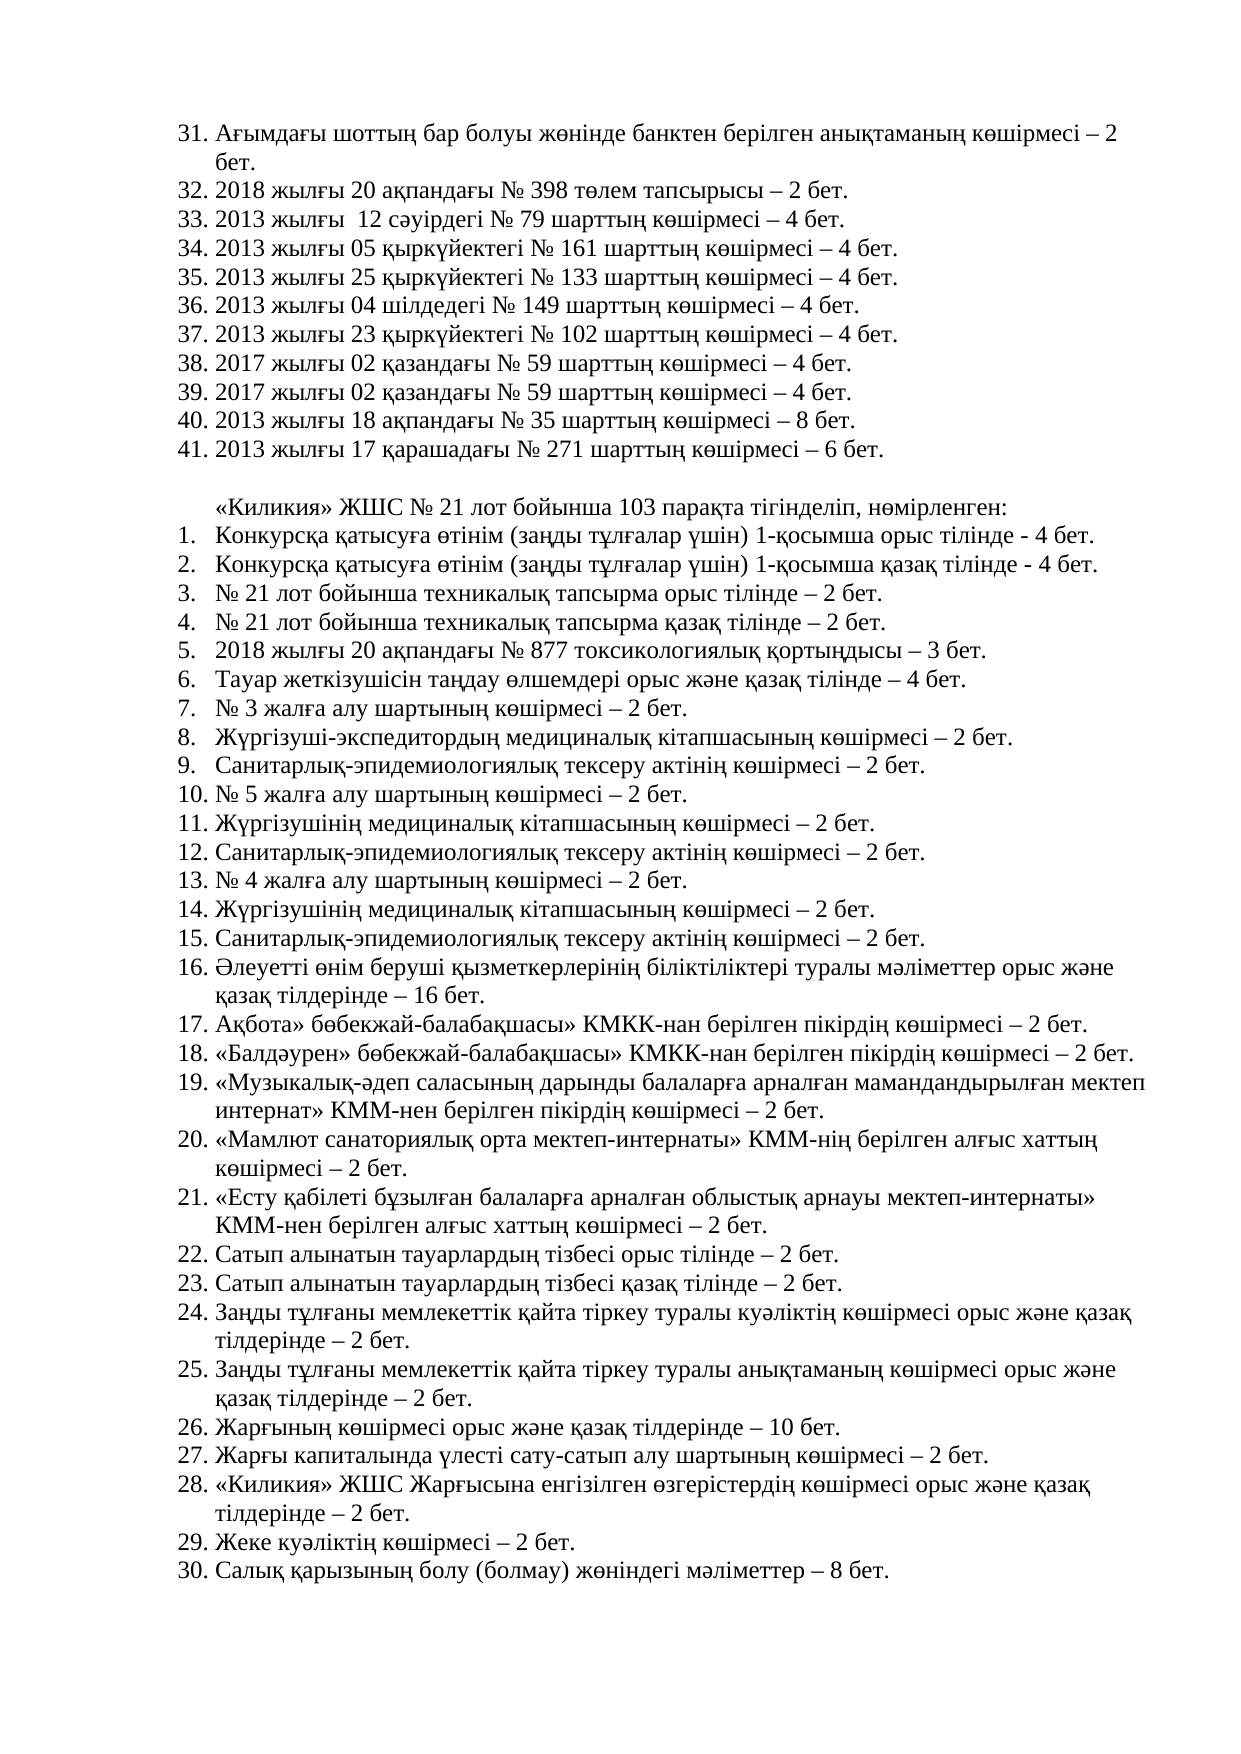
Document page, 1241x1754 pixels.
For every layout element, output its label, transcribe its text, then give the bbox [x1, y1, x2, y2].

list Жүргізушінің медициналық кітапшасының көшірмесі – 2 бет. [177, 808, 1152, 837]
list Жарғының көшірмесі орыс және қазақ тілдерінде – 10 бет. [177, 1412, 1152, 1441]
list 2013 жылғы 18 ақпандағы № 35 шарттың көшірмесі – 8 бет. [177, 406, 1152, 434]
list Заңды тұлғаны мемлекеттік қайта тіркеу туралы куәліктің көшірмесі орыс және қазақ тілдерінде – 2 бет. [177, 1297, 1152, 1354]
list 2013 жылғы 05 қыркүйектегі № 161 шарттың көшірмесі – 4 бет. [177, 233, 1152, 262]
list 2013 жылғы 17 қарашадағы № 271 шарттың көшірмесі – 6 бет. [177, 434, 1152, 463]
list 2013 жылғы 23 қыркүйектегі № 102 шарттың көшірмесі – 4 бет. [177, 319, 1152, 348]
list № 4 жалға алу шартының көшірмесі – 2 бет. [177, 866, 1152, 894]
list Салық қарызының болу (болмау) жөніндегі мәліметтер – 8 бет. [177, 1556, 1152, 1584]
list Санитарлық-эпидемиологиялық тексеру актінің көшірмесі – 2 бет. [177, 751, 1152, 779]
list Сатып алынатын тауарлардың тізбесі орыс тілінде – 2 бет. [177, 1239, 1152, 1268]
list Тауар жеткізушісін таңдау өлшемдері орыс және қазақ тілінде – 4 бет. [177, 664, 1152, 693]
text «Киликия» ЖШС № 21 лот бойынша 103 парақта тігінделіп, нөмірленген: [177, 492, 1152, 521]
list Жүргізушінің медициналық кітапшасының көшірмесі – 2 бет. [177, 894, 1152, 923]
list № 21 лот бойынша техникалық тапсырма қазақ тілінде – 2 бет. [177, 607, 1152, 636]
list Жүргізуші-экспедитордың медициналық кітапшасының көшірмесі – 2 бет. [177, 722, 1152, 751]
list Конкурсқа қатысуға өтінім (заңды тұлғалар үшін) 1-қосымша орыс тілінде - 4 бет. [177, 521, 1152, 549]
list № 5 жалға алу шартының көшірмесі – 2 бет. [177, 779, 1152, 808]
list Заңды тұлғаны мемлекеттік қайта тіркеу туралы анықтаманың көшірмесі орыс және қазақ тілдерінде – 2 бет. [177, 1354, 1152, 1412]
list Санитарлық-эпидемиологиялық тексеру актінің көшірмесі – 2 бет. [177, 837, 1152, 866]
list Сатып алынатын тауарлардың тізбесі қазақ тілінде – 2 бет. [177, 1268, 1152, 1297]
list № 21 лот бойынша техникалық тапсырма орыс тілінде – 2 бет. [177, 578, 1152, 607]
list Әлеуетті өнім беруші қызметкерлерінің біліктіліктері туралы мәліметтер орыс және қазақ тілдерінде – 16 бет. [177, 952, 1152, 1009]
list Ағымдағы шоттың бар болуы жөнінде банктен берілген анықтаманың көшірмесі – 2 бет. [177, 118, 1152, 176]
list 2017 жылғы 02 қазандағы № 59 шарттың көшірмесі – 4 бет. [177, 348, 1152, 377]
list «Мамлют санаториялық орта мектеп-интернаты» КММ-нің берілген алғыс хаттың көшірмесі – 2 бет. [177, 1124, 1152, 1182]
list Конкурсқа қатысуға өтінім (заңды тұлғалар үшін) 1-қосымша қазақ тілінде - 4 бет. [177, 549, 1152, 578]
list Санитарлық-эпидемиологиялық тексеру актінің көшірмесі – 2 бет. [177, 923, 1152, 952]
list Жеке куәліктің көшірмесі – 2 бет. [177, 1527, 1152, 1556]
list 2013 жылғы 12 сәуірдегі № 79 шарттың көшірмесі – 4 бет. [177, 204, 1152, 233]
list «Музыкалық-әдеп саласының дарынды балаларға арналған мамандандырылған мектеп интернат» КММ-нен берілген пікірдің көшірмесі – 2 бет. [177, 1067, 1152, 1124]
list 2013 жылғы 25 қыркүйектегі № 133 шарттың көшірмесі – 4 бет. [177, 262, 1152, 291]
list 2018 жылғы 20 ақпандағы № 398 төлем тапсырысы – 2 бет. [177, 176, 1152, 204]
list № 3 жалға алу шартының көшірмесі – 2 бет. [177, 693, 1152, 722]
list «Киликия» ЖШС Жарғысына енгізілген өзгерістердің көшірмесі орыс және қазақ тілдерінде – 2 бет. [177, 1469, 1152, 1527]
list 2018 жылғы 20 ақпандағы № 877 токсикологиялық қортыңдысы – 3 бет. [177, 636, 1152, 664]
list Жарғы капиталында үлесті сату-сатып алу шартының көшірмесі – 2 бет. [177, 1441, 1152, 1469]
list 2017 жылғы 02 қазандағы № 59 шарттың көшірмесі – 4 бет. [177, 377, 1152, 406]
list «Есту қабілеті бұзылған балаларға арналған облыстық арнауы мектеп-интернаты» КММ-нен берілген алғыс хаттың көшірмесі – 2 бет. [177, 1182, 1152, 1239]
list Ақбота» бөбекжай-балабақшасы» КМКК-нан берілген пікірдің көшірмесі – 2 бет. [177, 1009, 1152, 1038]
list «Балдәурен» бөбекжай-балабақшасы» КМКК-нан берілген пікірдің көшірмесі – 2 бет. [177, 1038, 1152, 1067]
list 2013 жылғы 04 шілдедегі № 149 шарттың көшірмесі – 4 бет. [177, 291, 1152, 319]
